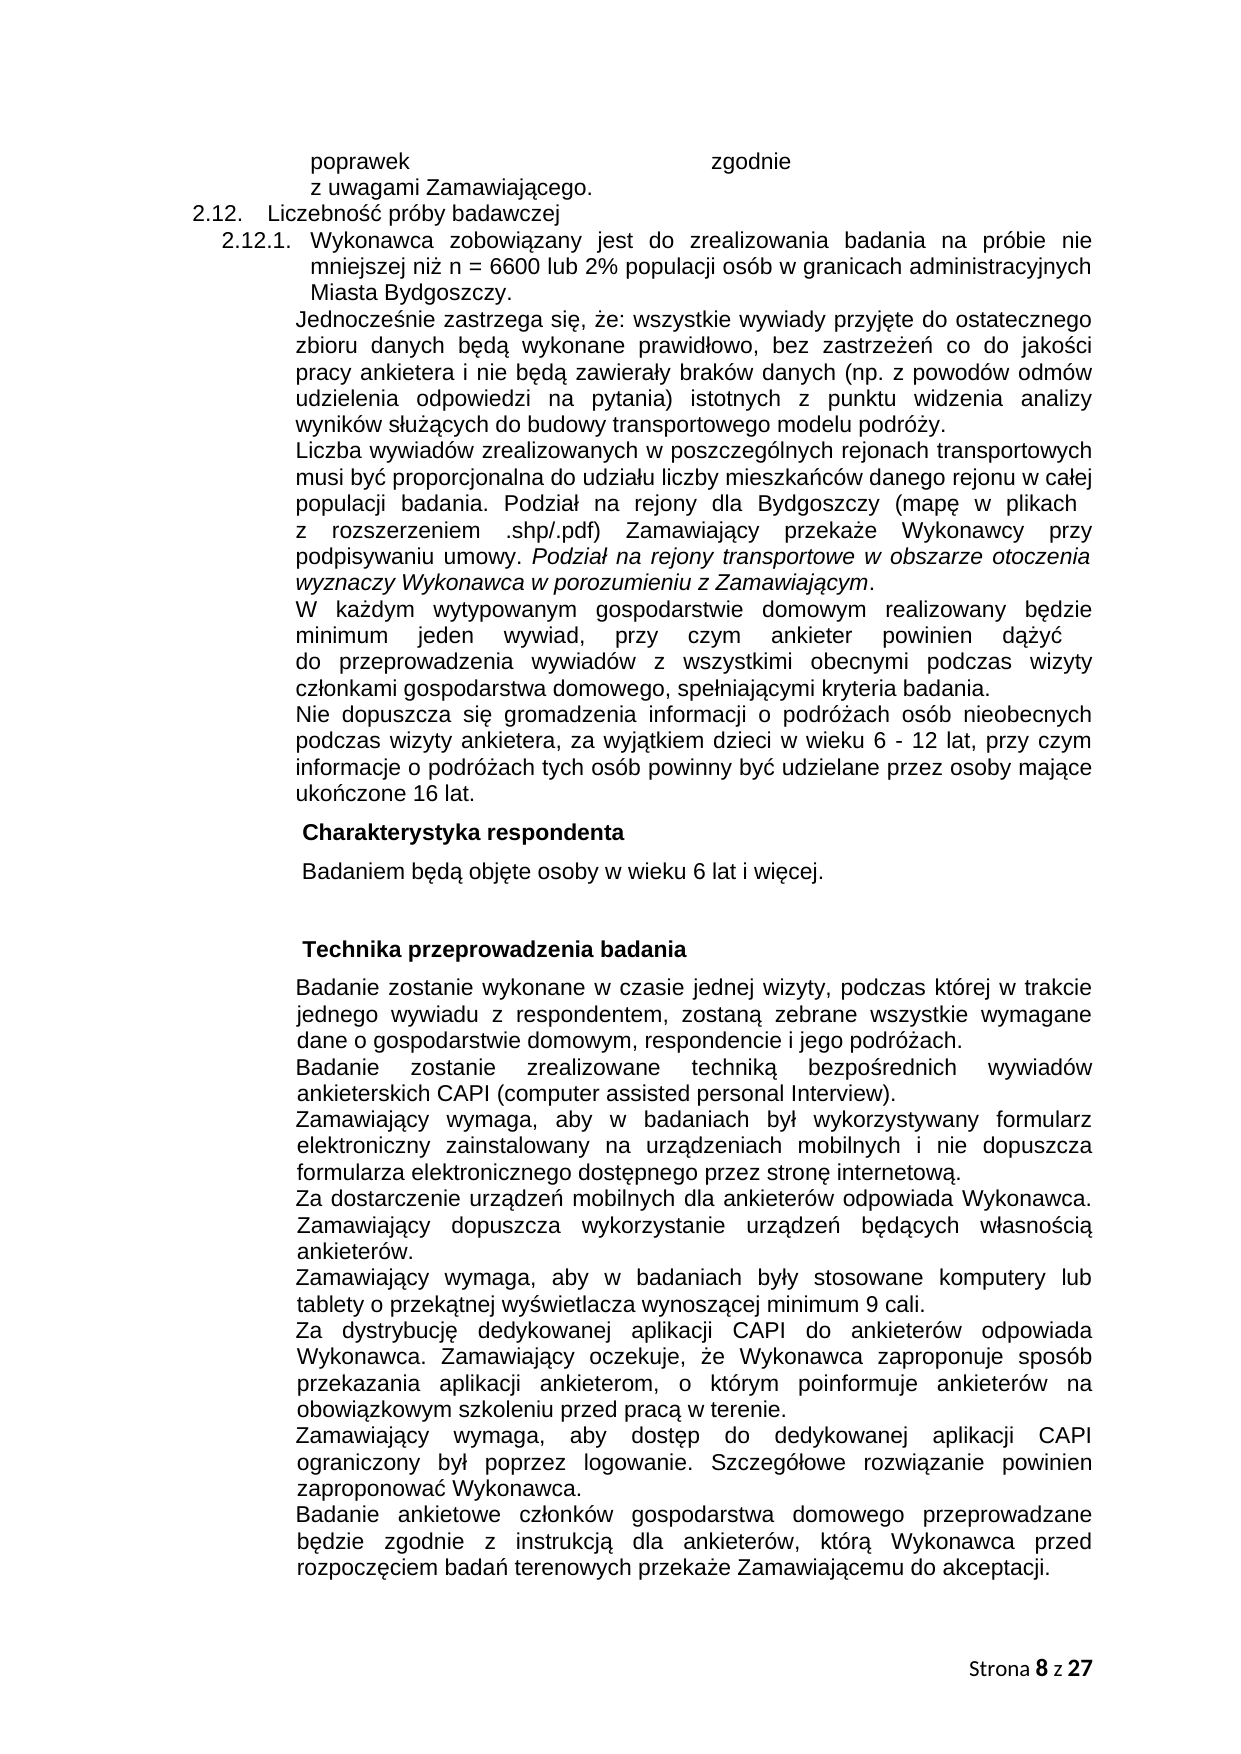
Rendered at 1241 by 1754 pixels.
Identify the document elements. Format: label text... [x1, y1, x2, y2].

list Zamawiający wymaga, aby w badaniach był wykorzystywany formularz elektroniczny zainstalowany na urządzeniach mobilnych i nie dopuszcza formularza elektronicznego dostępnego przez stronę internetową. [295, 1106, 1093, 1185]
list Charakterystyka respondenta [302, 819, 1093, 845]
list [221, 148, 1093, 200]
list Zamawiający wymaga, aby dostęp do dedykowanej aplikacji CAPI ograniczony był poprzez logowanie. Szczegółowe rozwiązanie powinien zaproponować Wykonawca. [295, 1422, 1093, 1501]
list Badaniem będą objęte osoby w wieku 6 lat i więcej. [295, 858, 1093, 884]
list Jednocześnie zastrzega się, że: wszystkie wywiady przyjęte do ostatecznego zbioru danych będą wykonane prawidłowo, bez zastrzeżeń co do jakości pracy ankietera i nie będą zawierały braków danych (np. z powodów odmów udzielenia odpowiedzi na pytania) istotnych z punktu widzenia analizy wyników służących do budowy transportowego modelu podróży. [295, 306, 1093, 437]
list Liczebność próby badawczej [192, 200, 1093, 227]
list Nie dopuszcza się gromadzenia informacji o podróżach osób nieobecnych podczas wizyty ankietera, za wyjątkiem dzieci w wieku 6 - 12 lat, przy czym informacje o podróżach tych osób powinny być udzielane przez osoby mające ukończone 16 lat. [295, 701, 1093, 806]
list W każdym wytypowanym gospodarstwie domowym realizowany będzie minimum jeden wywiad, przy czym ankieter powinien dążyć do przeprowadzenia wywiadów z wszystkimi obecnymi podczas wizyty członkami gospodarstwa domowego, spełniającymi kryteria badania. [295, 596, 1093, 701]
list Badanie zostanie wykonane w czasie jednej wizyty, podczas której w trakcie jednego wywiadu z respondentem, zostaną zebrane wszystkie wymagane dane o gospodarstwie domowym, respondencie i jego podróżach. [295, 974, 1093, 1053]
list Zamawiający wymaga, aby w badaniach były stosowane komputery lub tablety o przekątnej wyświetlacza wynoszącej minimum 9 cali. [295, 1264, 1093, 1317]
list Badanie ankietowe członków gospodarstwa domowego przeprowadzane będzie zgodnie z instrukcją dla ankieterów, którą Wykonawca przed rozpoczęciem badań terenowych przekaże Zamawiającemu do akceptacji. [295, 1501, 1093, 1581]
list Technika przeprowadzenia badania [302, 936, 1093, 962]
list Za dostarczenie urządzeń mobilnych dla ankieterów odpowiada Wykonawca. Zamawiający dopuszcza wykorzystanie urządzeń będących własnością ankieterów. [295, 1185, 1093, 1264]
list Wykonawca zobowiązany jest do zrealizowania badania na próbie nie mniejszej niż n = 6600 lub 2% populacji osób w granicach administracyjnych Miasta Bydgoszczy. [221, 227, 1093, 306]
list Za dystrybucję dedykowanej aplikacji CAPI do ankieterów odpowiada Wykonawca. Zamawiający oczekuje, że Wykonawca zaproponuje sposób przekazania aplikacji ankieterom, o którym poinformuje ankieterów na obowiązkowym szkoleniu przed pracą w terenie. [295, 1317, 1093, 1422]
list Liczba wywiadów zrealizowanych w poszczególnych rejonach transportowych musi być proporcjonalna do udziału liczby mieszkańców danego rejonu w całej populacji badania. Podział na rejony dla Bydgoszczy (mapę w plikach z rozszerzeniem .shp/.pdf) Zamawiający przekaże Wykonawcy przy podpisywaniu umowy. Podział na rejony transportowe w obszarze otoczenia wyznaczy Wykonawca w porozumieniu z Zamawiającym. [295, 437, 1093, 596]
list Badanie zostanie zrealizowane techniką bezpośrednich wywiadów ankieterskich CAPI (computer assisted personal Interview). [295, 1053, 1093, 1106]
